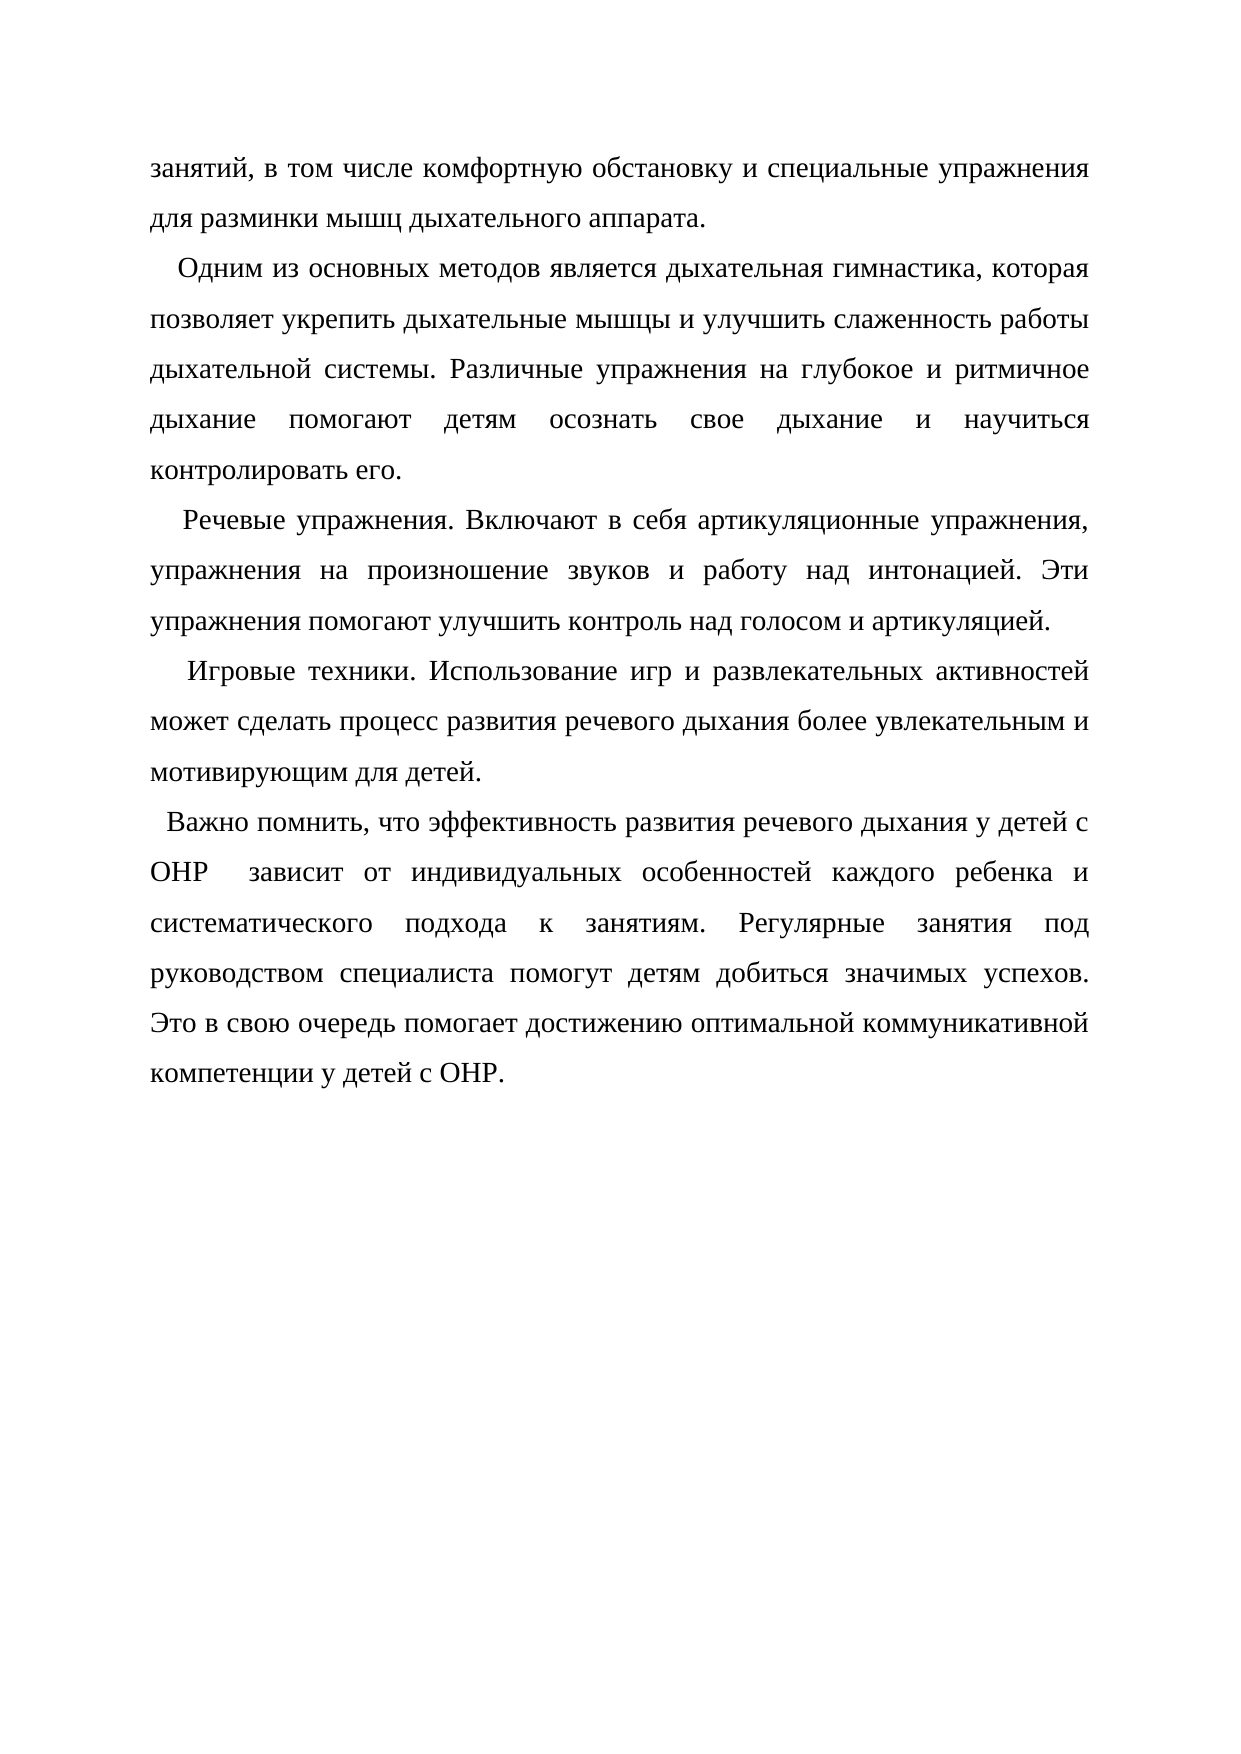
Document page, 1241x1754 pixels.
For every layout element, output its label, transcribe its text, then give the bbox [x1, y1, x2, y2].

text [150, 150, 1090, 234]
text Речевые упражнения. Включают в себя артикуляционные упражнения, упражнения на произношение звуков и работу над интонацией. Эти упражнения помогают улучшить контроль над голосом и артикуляцией. [150, 502, 1090, 636]
text Одним из основных методов является дыхательная гимнастика, которая позволяет укрепить дыхательные мышцы и улучшить слаженность работы дыхательной системы. Различные упражнения на глубокое и ритмичное дыхание помогают детям осознать свое дыхание и научиться контролировать его. [150, 251, 1090, 485]
text Игровые техники. Использование игр и развлекательных активностей может сделать процесс развития речевого дыхания более увлекательным и мотивирующим для детей. [150, 653, 1090, 787]
text Важно помнить, что эффективность развития речевого дыхания у детей с ОНР зависит от индивидуальных особенностей каждого ребенка и систематического подхода к занятиям. Регулярные занятия под руководством специалиста помогут детям добиться значимых успехов. Это в свою очередь помогает достижению оптимальной коммуникативной компетенции у детей с ОНР. [150, 804, 1090, 1089]
